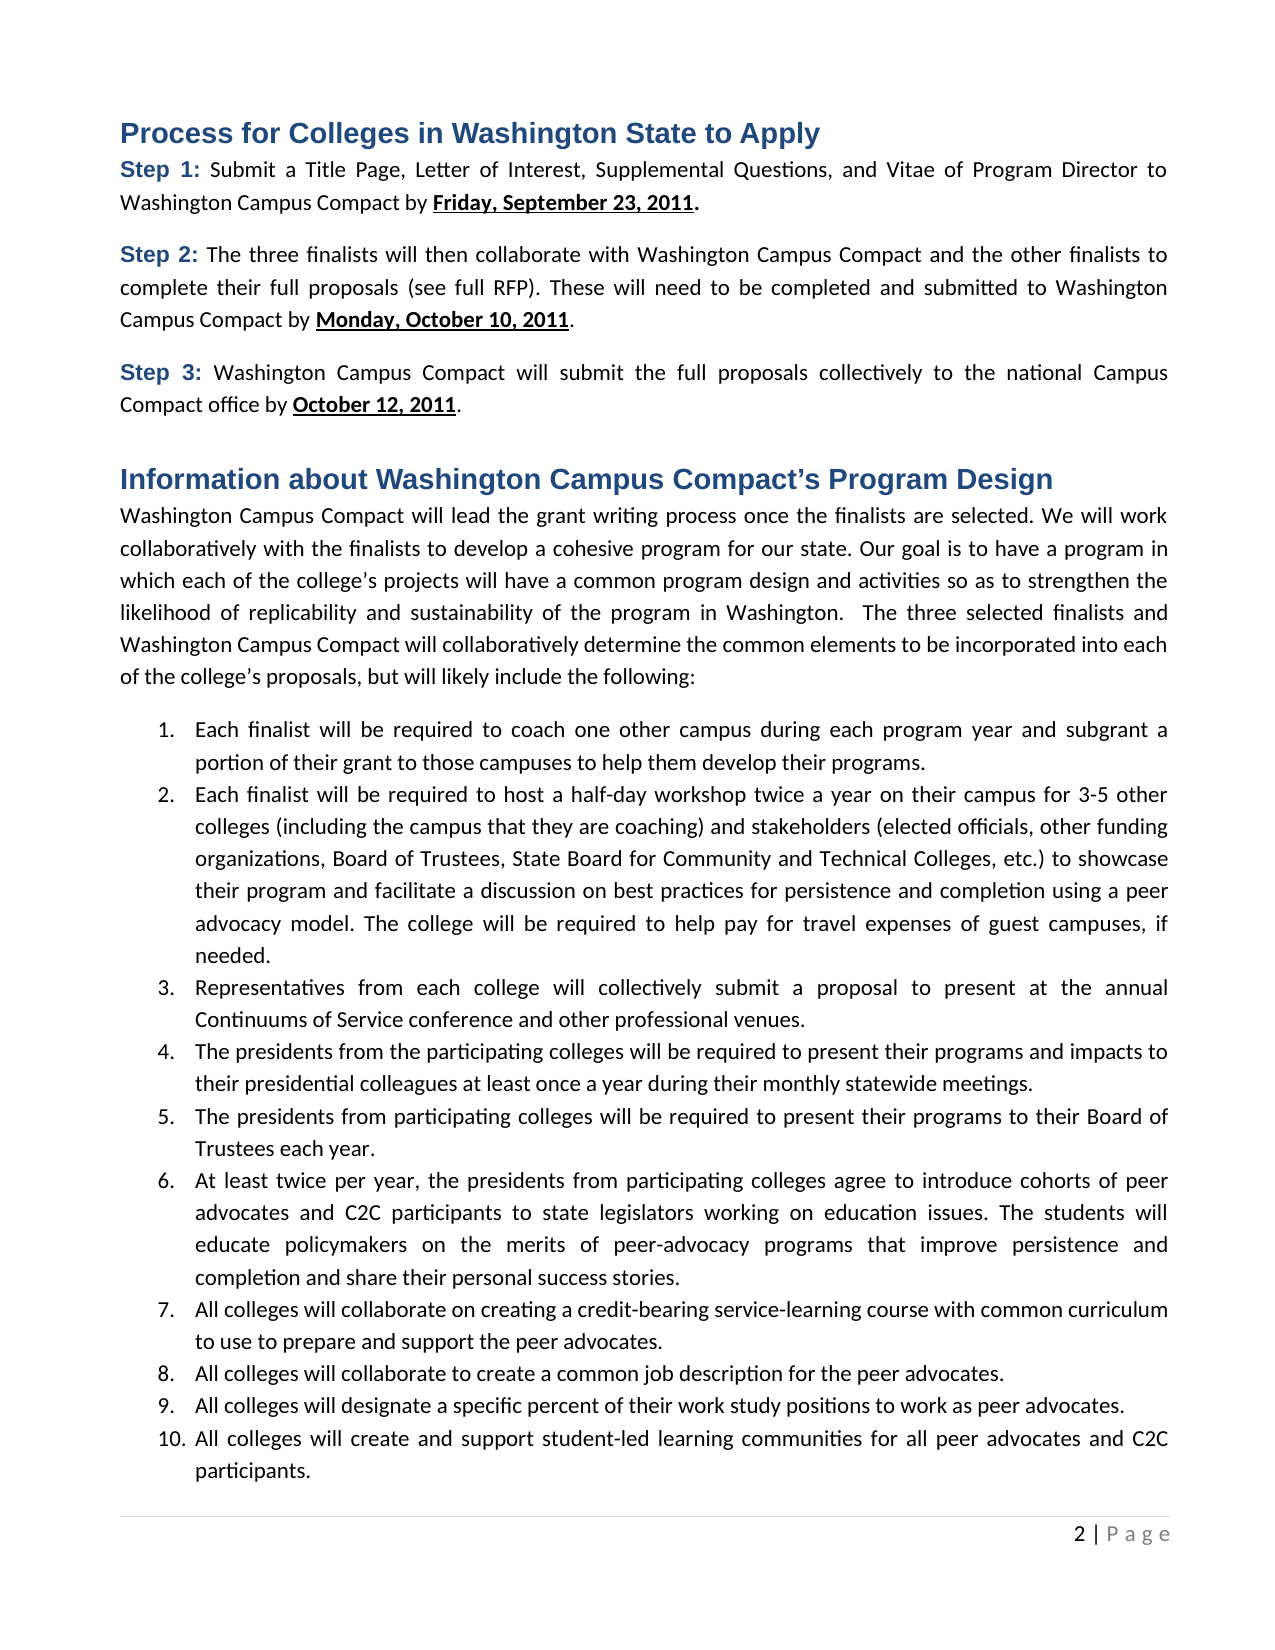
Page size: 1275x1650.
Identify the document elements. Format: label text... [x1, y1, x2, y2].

list All colleges will collaborate to create a common job description for the peer advocates. [157, 1359, 1170, 1387]
list At least twice per year, the presidents from participating colleges agree to introduce cohorts of peer advocates and C2C participants to state legislators working on education issues. The students will educate policymakers on the merits of peer-advocacy programs that improve persistence and completion and share their personal success stories. [157, 1166, 1170, 1291]
text Step 3: Washington Campus Compact will submit the full proposals collectively to the national Campus Compact office by October 12, 2011. [120, 358, 1170, 418]
list The presidents from the participating colleges will be required to present their programs and impacts to their presidential colleagues at least once a year during their monthly statewide meetings. [157, 1037, 1170, 1098]
subtitle Information about Washington Campus Compact’s Program Design [120, 466, 1170, 495]
list Each finalist will be required to host a half-day workshop twice a year on their campus for 3-5 other colleges (including the campus that they are coaching) and stakeholders (elected officials, other funding organizations, Board of Trustees, State Board for Community and Technical Colleges, etc.) to showcase their program and facilitate a discussion on best practices for persistence and completion using a peer advocacy model. The college will be required to help pay for travel expenses of guest campuses, if needed. [157, 780, 1170, 969]
list Each finalist will be required to coach one other campus during each program year and subgrant a portion of their grant to those campuses to help them develop their programs. [157, 716, 1170, 776]
list All colleges will designate a specific percent of their work study positions to work as peer advocates. [157, 1391, 1170, 1419]
text Step 2: The three finalists will then collaborate with Washington Campus Compact and the other finalists to complete their full proposals (see full RFP). These will need to be completed and submitted to Washington Campus Compact by Monday, October 10, 2011. [120, 241, 1170, 333]
subtitle Process for Colleges in Washington State to Apply [120, 120, 1170, 149]
list Representatives from each college will collectively submit a proposal to present at the annual Continuums of Service conference and other professional venues. [157, 973, 1170, 1033]
list All colleges will create and support student-led learning communities for all peer advocates and C2C participants. [157, 1424, 1170, 1484]
list The presidents from participating colleges will be required to present their programs to their Board of Trustees each year. [157, 1102, 1170, 1162]
text Washington Campus Compact will lead the grant writing process once the finalists are selected. We will work collaboratively with the finalists to develop a cohesive program for our state. Our goal is to have a program in which each of the college’s projects will have a common program design and activities so as to strengthen the likelihood of replicability and sustainability of the program in Washington. The three selected finalists and Washington Campus Compact will collaboratively determine the common elements to be incorporated into each of the college’s proposals, but will likely include the following: [120, 502, 1170, 691]
list All colleges will collaborate on creating a credit-bearing service-learning course with common curriculum to use to prepare and support the peer advocates. [157, 1295, 1170, 1355]
text Step 1: Submit a Title Page, Letter of Interest, Supplemental Questions, and Vitae of Program Director to Washington Campus Compact by Friday, September 23, 2011. [120, 155, 1170, 216]
